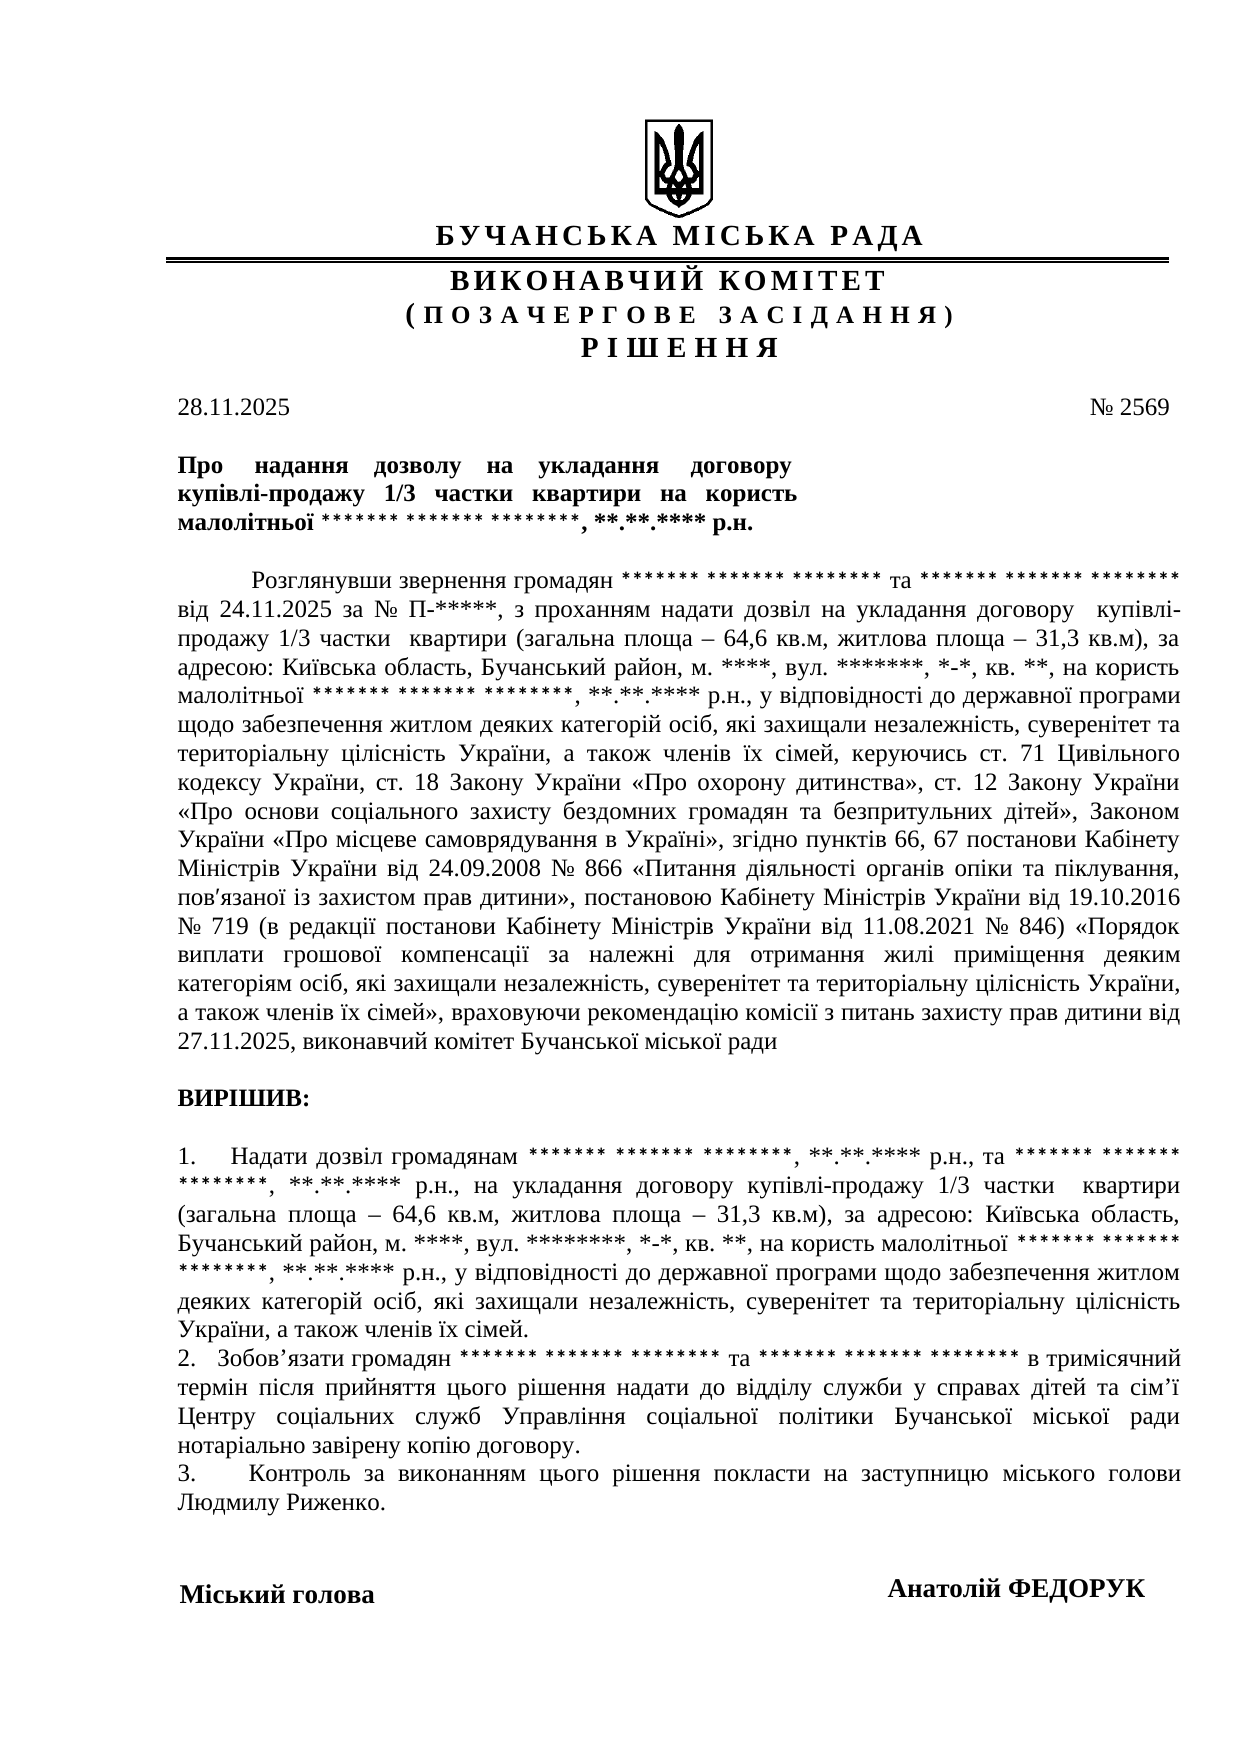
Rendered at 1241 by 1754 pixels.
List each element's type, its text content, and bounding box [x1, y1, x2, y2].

text БУЧАНСЬКА МІСЬКА РАДА [177, 218, 1181, 252]
text 2. Зобов’язати громадян ******* ******* ******** та ******* ******* ******** в тримісячний термін після прийняття цього рішення надати до відділу служби у справах дітей та сім’ї Центру соціальних служб Управління соціальної політики Бучанської міської ради нотаріально завірену копію договору. [177, 1343, 1181, 1458]
text 3. Контроль за виконанням цього рішення покласти на заступницю міського голови Людмилу Риженко. [177, 1458, 1181, 1516]
table_header № 2569 [679, 392, 1192, 421]
text РІШЕННЯ [177, 330, 1181, 363]
table_header ВИКОНАВЧИЙ КОМІТЕТ [166, 263, 1169, 296]
table_header 28.11.2025 [166, 392, 679, 421]
text ВИРІШИВ: [177, 1083, 1181, 1112]
text купівлі-продажу 1/3 частки квартири на користь [177, 478, 1181, 507]
text малолітньої ******* ******* ********, **.**.**** р.н. [177, 507, 1181, 536]
table_header Анатолій ФЕДОРУК [670, 1516, 1187, 1634]
table_header Міський голова [155, 1516, 670, 1634]
text (ПОЗАЧЕРГОВЕ ЗАСІДАННЯ) [177, 296, 1181, 330]
text 1. Надати дозвіл громадянам ******* ******* ********, **.**.**** р.н., та ******* ******* ********, **.**.**** р.н., на укладання договору купівлі-продажу 1/3 частки квартири (загальна площа – 64,6 кв.м, житлова площа – 31,3 кв.м), за адресою: Київська область, Бучанський район, м. ****, вул. ********, *-*, кв. **, на користь малолітньої ******* ******* ********, **.**.**** р.н., у відповідності до державної програми щодо забезпечення житлом деяких категорій осіб, які захищали незалежність, суверенітет та територіальну цілісність України, а також членів їх сімей. [177, 1141, 1181, 1343]
picture [643, 118, 715, 219]
text Розглянувши звернення громадян ******* ******* ******** та ******* ******* ******** від 24.11.2025 за № П-*****, з проханням надати дозвіл на укладання договору купівлі-продажу 1/3 частки квартири (загальна площа – 64,6 кв.м, житлова площа – 31,3 кв.м), за адресою: Київська область, Бучанський район, м. ****, вул. *******, *-*, кв. **, на користь малолітньої ******* ******* ********, **.**.**** р.н., у відповідності до державної програми щодо забезпечення житлом деяких категорій осіб, які захищали незалежність, суверенітет та територіальну цілісність України, а також членів їх сімей, керуючись ст. 71 Цивільного кодексу України, ст. 18 Закону України «Про охорону дитинства», ст. 12 Закону України «Про основи соціального захисту бездомних громадян та безпритульних дітей», Законом України «Про місцеве самоврядування в Україні», згідно пунктів 66, 67 постанови Кабінету Міністрів України від 24.09.2008 № 866 «Питання діяльності органів опіки та піклування, пов′язаної із захистом прав дитини», постановою Кабінету Міністрів України від 19.10.2016 № 719 (в редакції постанови Кабінету Міністрів України від 11.08.2021 № 846) «Порядок виплати грошової компенсації за належні для отримання жилі приміщення деяким категоріям осіб, які захищали незалежність, суверенітет та територіальну цілісність України, а також членів їх сімей», враховуючи рекомендацію комісії з питань захисту прав дитини від 27.11.2025, виконавчий комітет Бучанської міської ради [177, 565, 1181, 1054]
text Про надання дозволу на укладання договору [177, 450, 1181, 478]
